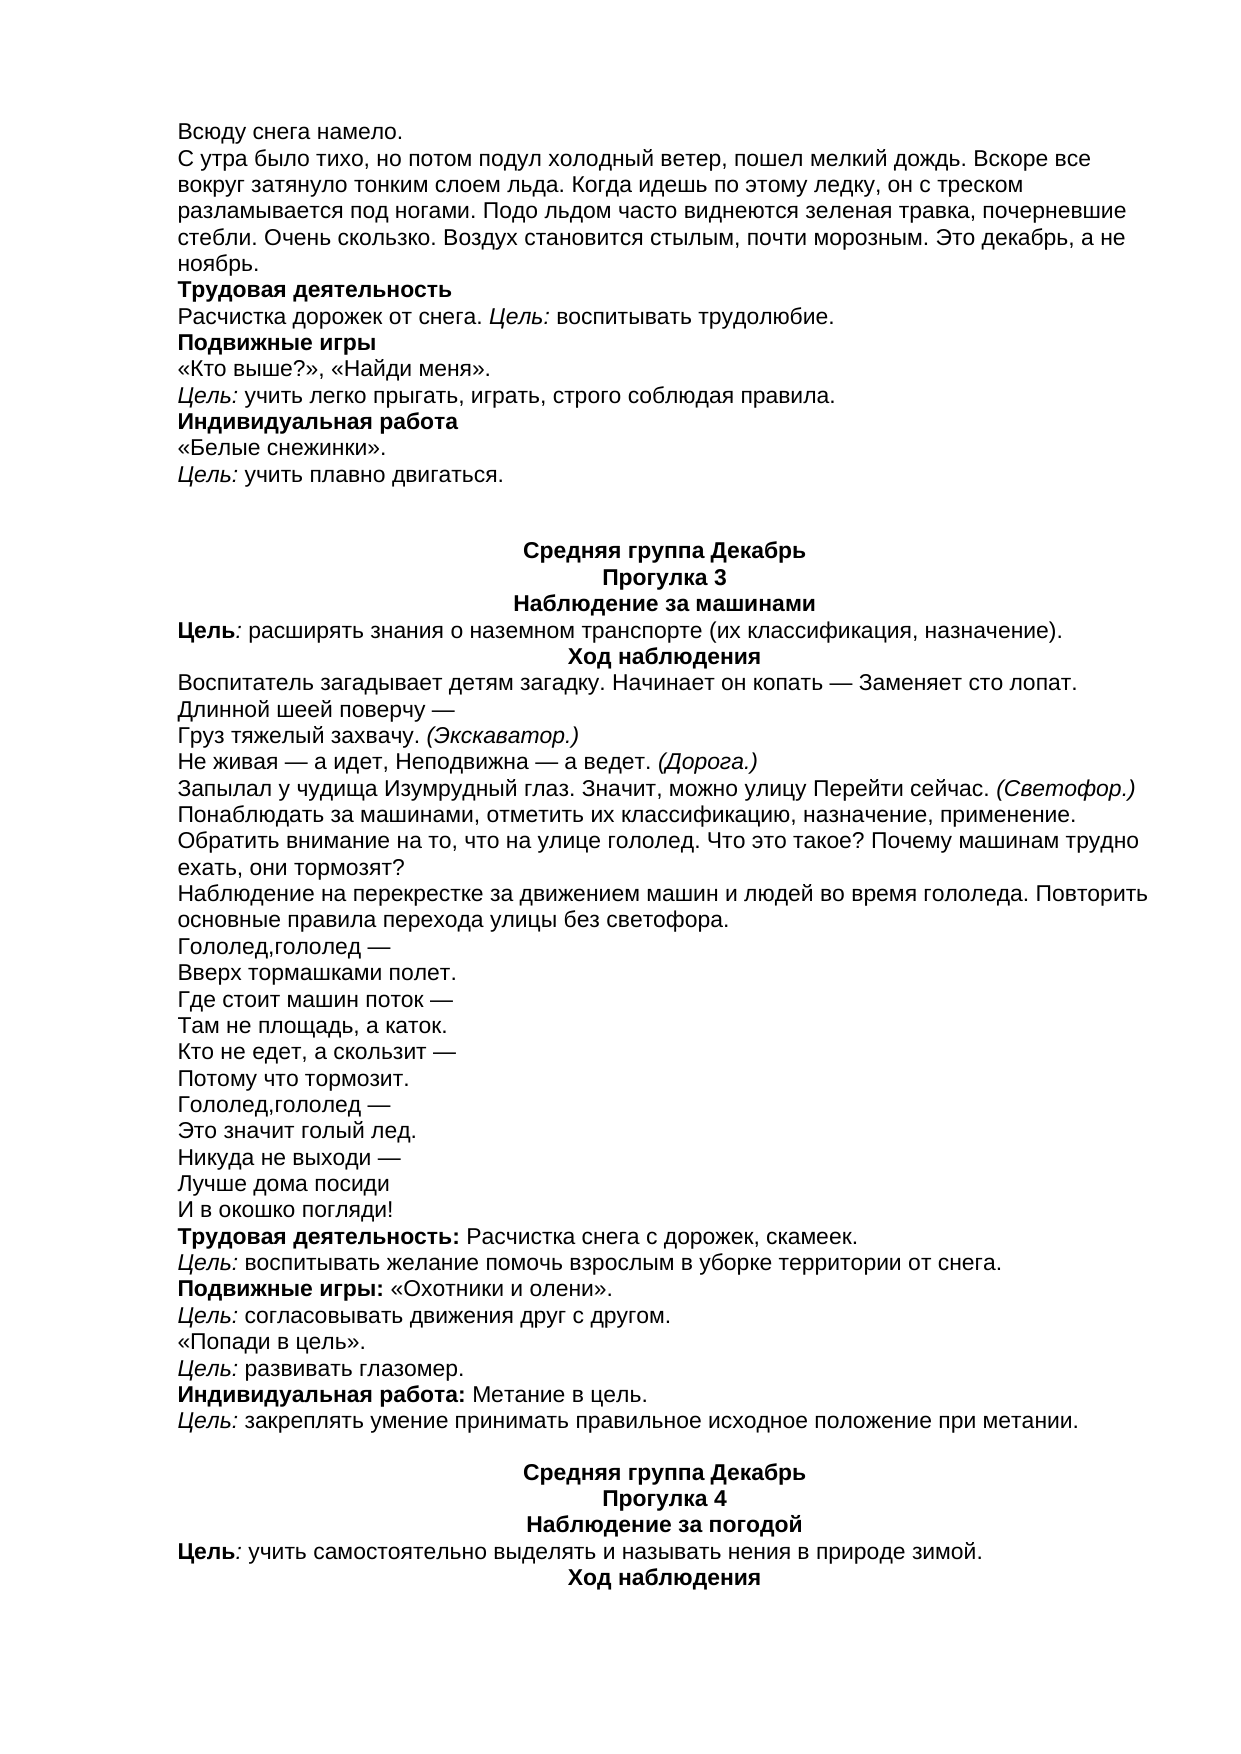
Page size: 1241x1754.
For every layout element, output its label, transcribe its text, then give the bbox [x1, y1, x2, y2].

text Наблюдение за машинами [177, 590, 1152, 617]
text Цель: воспитывать желание помочь взрослым в уборке территории от снега. [177, 1249, 1152, 1275]
text Трудовая деятельность [177, 276, 1152, 303]
text Индивидуальная работа [177, 408, 1152, 434]
text Наблюдение на перекрестке за движением машин и людей во время гололеда. Повторить основные правила перехода улицы без светофора. [177, 880, 1152, 933]
text Прогулка 4 [177, 1485, 1152, 1511]
text Никуда не выходи — [177, 1144, 1152, 1170]
text Не живая — а идет, Неподвижна — а ведет. (Дорога.) [177, 748, 1152, 775]
text Ход наблюдения [177, 1564, 1152, 1591]
text Прогулка 3 [177, 564, 1152, 590]
text Цель: закреплять умение принимать правильное исходное положение при метании. [177, 1407, 1152, 1433]
text Цель: согласовывать движения друг с другом. [177, 1302, 1152, 1328]
text Расчистка дорожек от снега. Цель: воспитывать трудолюбие. [177, 303, 1152, 329]
text Цель: развивать глазомер. [177, 1354, 1152, 1381]
text Вверх тормашками полет. [177, 959, 1152, 986]
text Цель: расширять знания о наземном транспорте (их классификация, назначение). [177, 617, 1152, 643]
text Всюду снега намело. [177, 118, 1152, 144]
text «Кто выше?», «Найди меня». [177, 355, 1152, 382]
text Запылал у чудища Изумрудный глаз. Значит, можно улицу Перейти сейчас. (Светофор.) [177, 775, 1152, 801]
text Где стоит машин поток — [177, 986, 1152, 1012]
text Подвижные игры: «Охотники и олени». [177, 1275, 1152, 1302]
text Это значит голый лед. [177, 1117, 1152, 1144]
text Потому что тормозит. [177, 1064, 1152, 1091]
text Цель: учить самостоятельно выделять и называть нения в природе зимой. [177, 1538, 1152, 1564]
text С утра было тихо, но потом подул холодный ветер, пошел мелкий дождь. Вскоре все вокруг затянуло тонким слоем льда. Когда идешь по этому ледку, он с треском разламывается под ногами. Подо льдом часто виднеются зеленая травка, почерневшие стебли. Очень скользко. Воздух становится стылым, почти морозным. Это декабрь, а не ноябрь. [177, 144, 1152, 276]
text Понаблюдать за машинами, отметить их классификацию, назначение, применение. Обратить внимание на то, что на улице гололед. Что это такое? Почему машинам трудно ехать, они тормозят? [177, 801, 1152, 880]
text Трудовая деятельность: Расчистка снега с дорожек, скамеек. [177, 1223, 1152, 1249]
text Цель: учить плавно двигаться. [177, 461, 1152, 487]
text Средняя группа Декабрь [177, 1459, 1152, 1485]
text Подвижные игры [177, 329, 1152, 355]
text Ход наблюдения [177, 643, 1152, 669]
text Индивидуальная работа: Метание в цель. [177, 1381, 1152, 1407]
text Кто не едет, а скользит — [177, 1038, 1152, 1064]
text И в окошко погляди! [177, 1196, 1152, 1223]
text «Белые снежинки». [177, 434, 1152, 461]
text Средняя группа Декабрь [177, 537, 1152, 564]
text Длинной шеей поверчу — [177, 696, 1152, 722]
text Гололед,гололед — [177, 1091, 1152, 1117]
text Воспитатель загадывает детям загадку. Начинает он копать — Заменяет сто лопат. [177, 669, 1152, 696]
text Груз тяжелый захвачу. (Экскаватор.) [177, 722, 1152, 748]
text Лучше дома посиди [177, 1170, 1152, 1196]
text Гололед,гололед — [177, 933, 1152, 959]
text «Попади в цель». [177, 1328, 1152, 1354]
text Наблюдение за погодой [177, 1511, 1152, 1538]
text Там не площадь, а каток. [177, 1012, 1152, 1038]
text Цель: учить легко прыгать, играть, строго соблюдая правила. [177, 382, 1152, 408]
